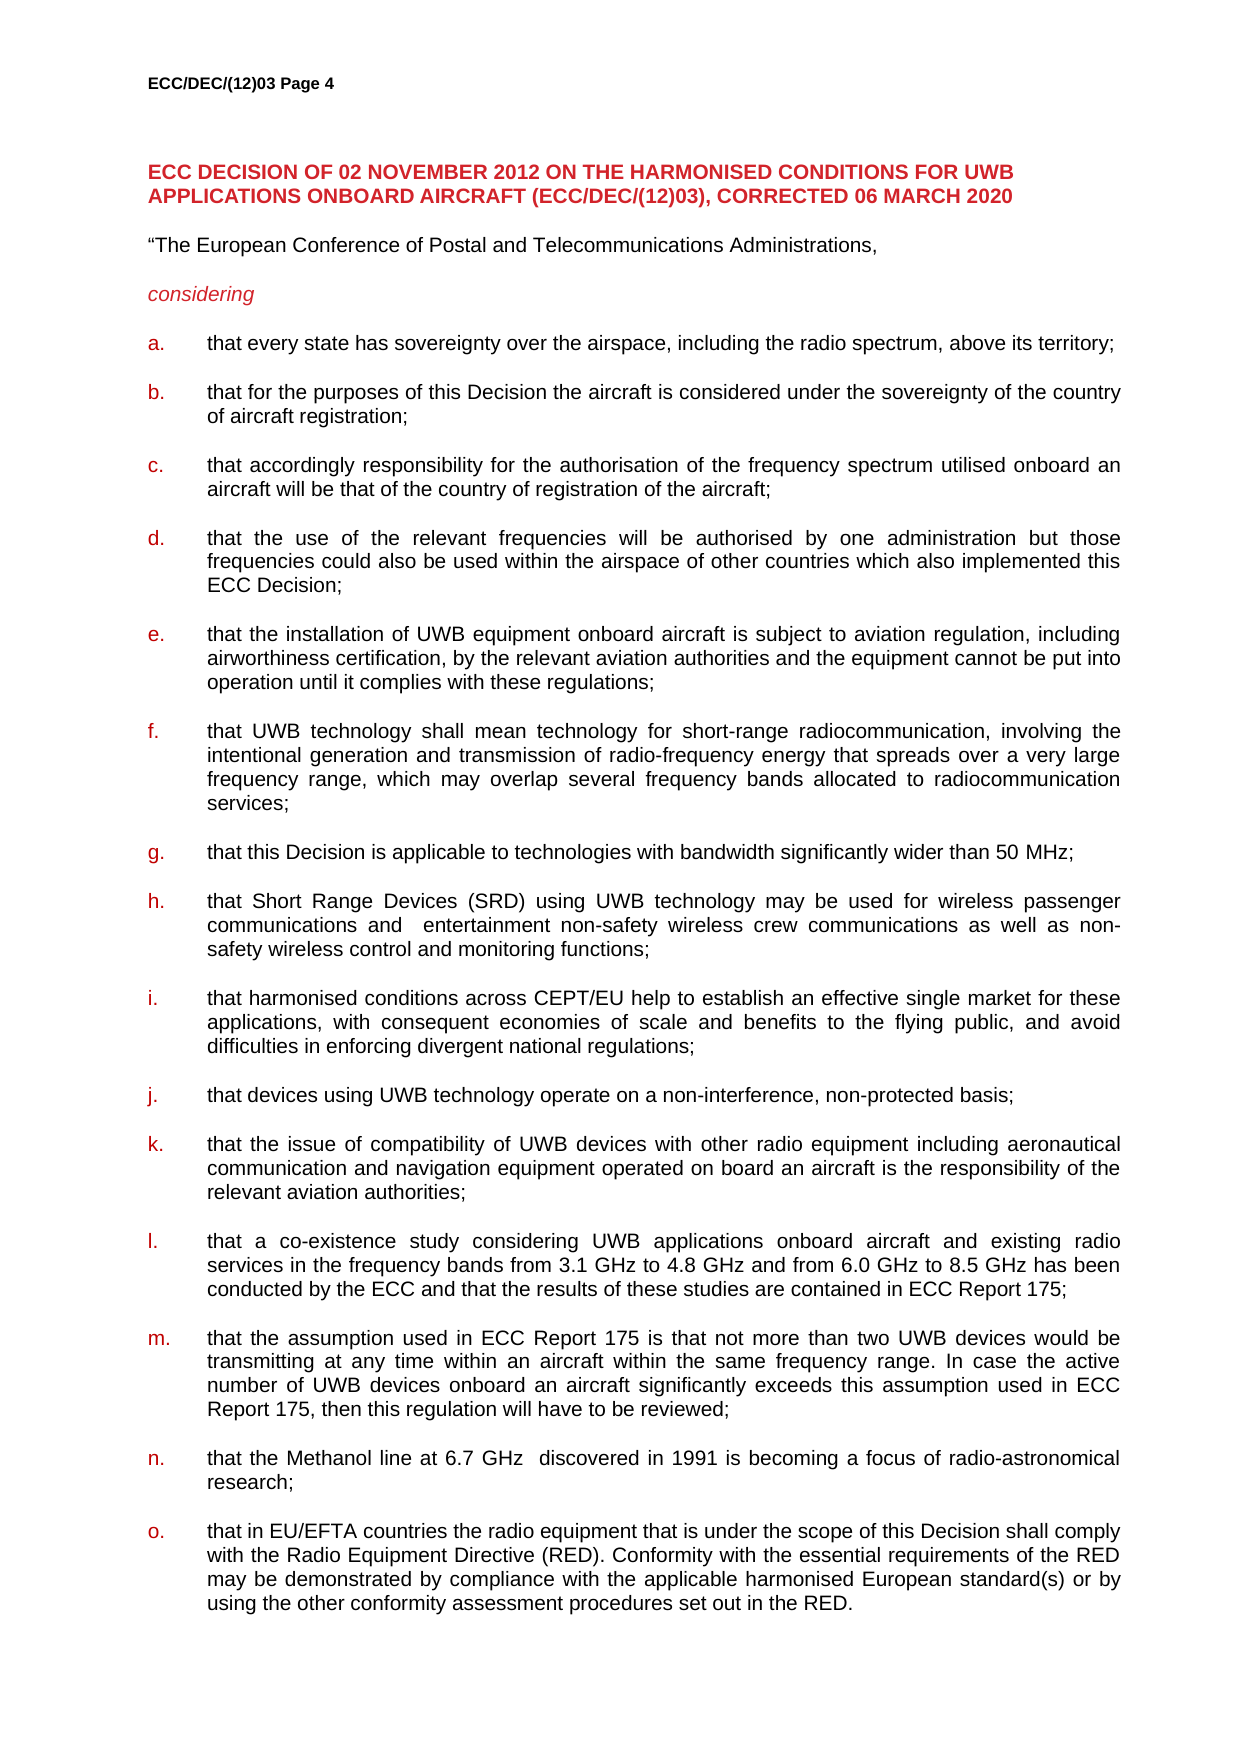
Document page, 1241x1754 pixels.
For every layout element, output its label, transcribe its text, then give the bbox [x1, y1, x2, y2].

list that the use of the relevant frequencies will be authorised by one administration but those frequencies could also be used within the airspace of other countries which also implemented this ECC Decision; [148, 525, 1122, 597]
list that the assumption used in ECC Report 175 is that not more than two UWB devices would be transmitting at any time within an aircraft within the same frequency range. In case the active number of UWB devices onboard an aircraft significantly exceeds this assumption used in ECC Report 175, then this regulation will have to be reviewed; [148, 1325, 1122, 1421]
list that a co-existence study considering UWB applications onboard aircraft and existing radio services in the frequency bands from 3.1 GHz to 4.8 GHz and from 6.0 GHz to 8.5 GHz has been conducted by the ECC and that the results of these studies are contained in ECC Report 175; [148, 1228, 1122, 1300]
list that devices using UWB technology operate on a non-interference, non-protected basis; [148, 1083, 1122, 1107]
list that accordingly responsibility for the authorisation of the frequency spectrum utilised onboard an aircraft will be that of the country of registration of the aircraft; [148, 452, 1122, 500]
list that the Methanol line at 6.7 GHz discovered in 1991 is becoming a focus of radio-astronomical research; [148, 1446, 1122, 1494]
text considering [148, 282, 1122, 306]
list that Short Range Devices (SRD) using UWB technology may be used for wireless passenger communications and entertainment non-safety wireless crew communications as well as non-safety wireless control and monitoring functions; [148, 889, 1122, 961]
subtitle ECC Decision of 02 November 2012 on The harmonised conditions for UWB applications onboard aircraft (ECC/DEC/(12)03), corrected 06 March 2020 [148, 160, 1122, 208]
list that the issue of compatibility of UWB devices with other radio equipment including aeronautical communication and navigation equipment operated on board an aircraft is the responsibility of the relevant aviation authorities; [148, 1132, 1122, 1203]
list that this Decision is applicable to technologies with bandwidth significantly wider than 50 MHz; [148, 840, 1122, 864]
list that UWB technology shall mean technology for short-range radiocommunication, involving the intentional generation and transmission of radio-frequency energy that spreads over a very large frequency range, which may overlap several frequency bands allocated to radiocommunication services; [148, 719, 1122, 815]
list that in EU/EFTA countries the radio equipment that is under the scope of this Decision shall comply with the Radio Equipment Directive (RED). Conformity with the essential requirements of the RED may be demonstrated by compliance with the applicable harmonised European standard(s) or by using the other conformity assessment procedures set out in the RED. [148, 1519, 1122, 1615]
list that the installation of UWB equipment onboard aircraft is subject to aviation regulation, including airworthiness certification, by the relevant aviation authorities and the equipment cannot be put into operation until it complies with these regulations; [148, 622, 1122, 694]
text “The European Conference of Postal and Telecommunications Administrations, [148, 233, 1122, 257]
list that harmonised conditions across CEPT/EU help to establish an effective single market for these applications, with consequent economies of scale and benefits to the flying public, and avoid difficulties in enforcing divergent national regulations; [148, 986, 1122, 1058]
list that every state has sovereignty over the airspace, including the radio spectrum, above its territory; [148, 331, 1122, 354]
list that for the purposes of this Decision the aircraft is considered under the sovereignty of the country of aircraft registration; [148, 379, 1122, 427]
